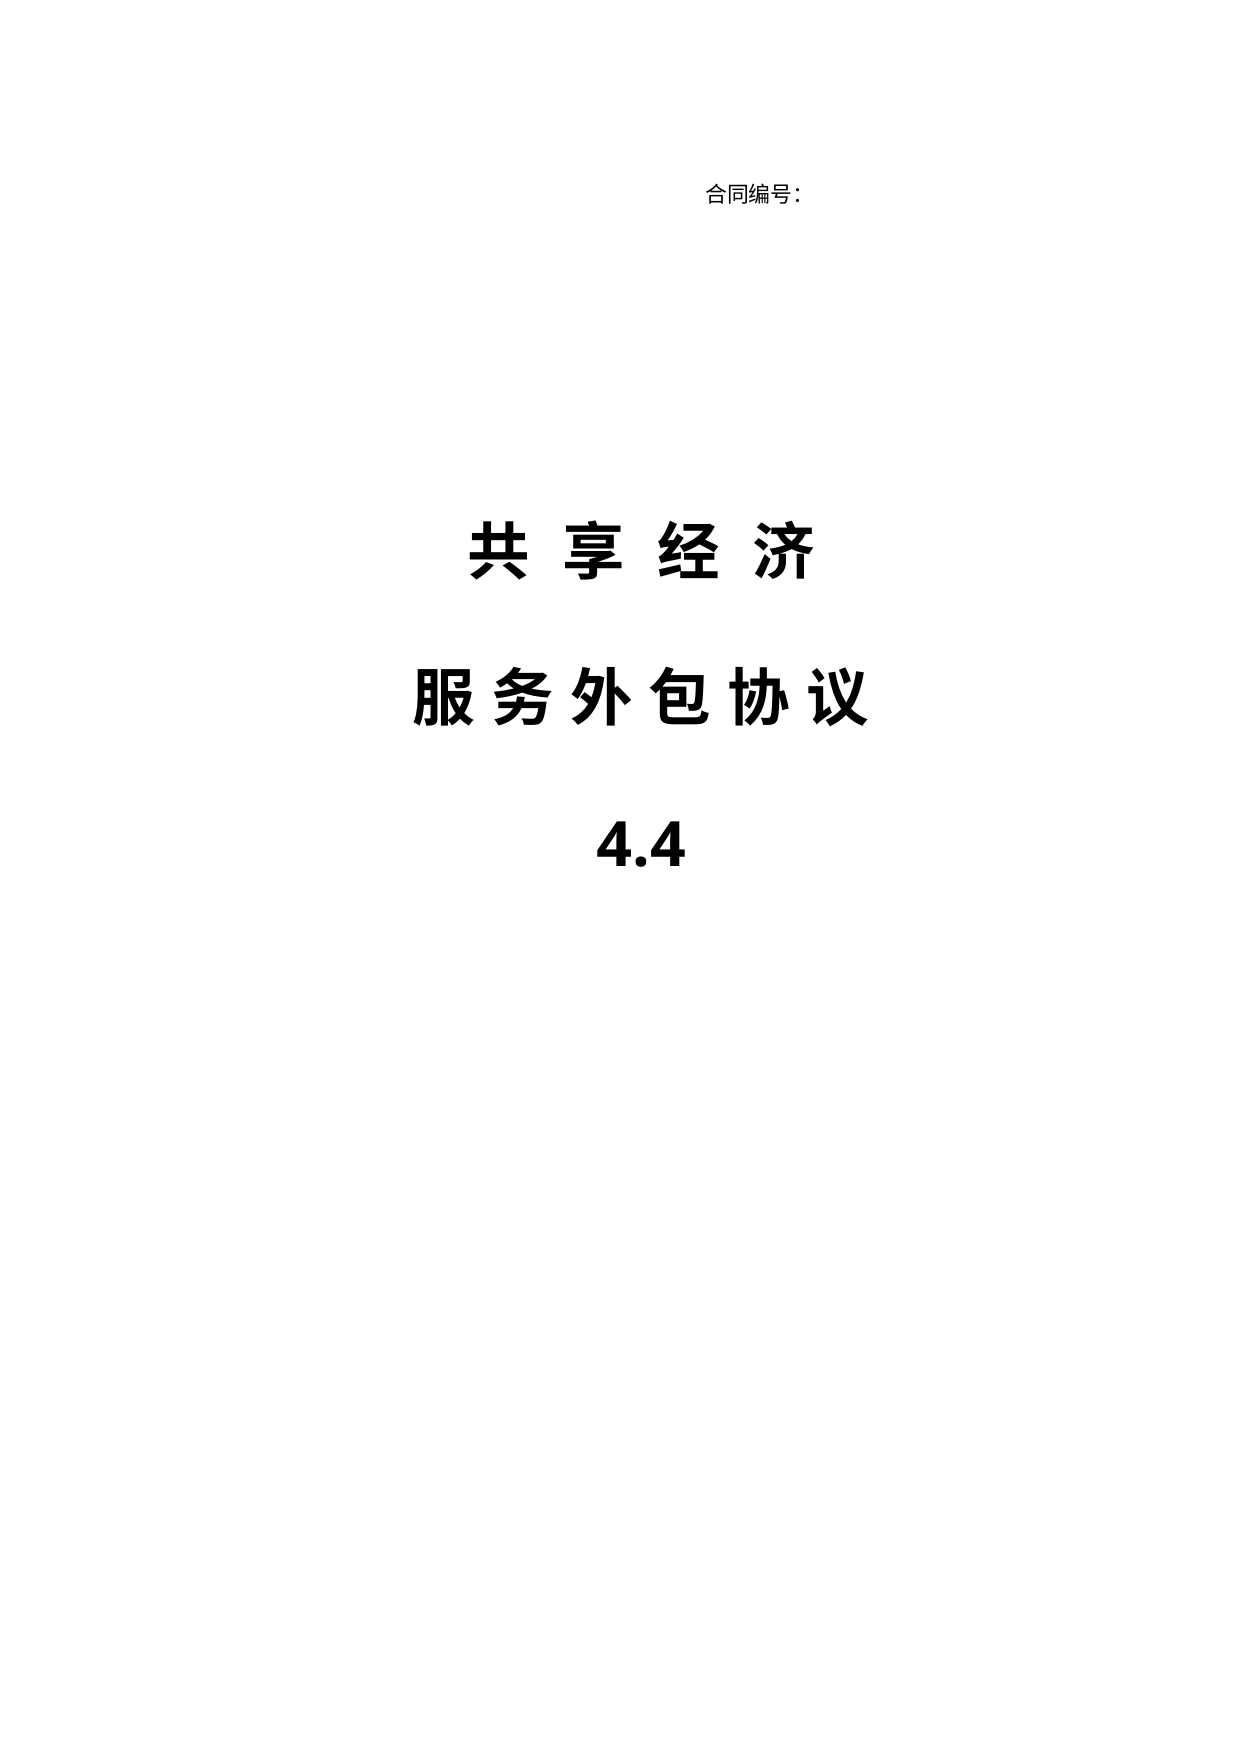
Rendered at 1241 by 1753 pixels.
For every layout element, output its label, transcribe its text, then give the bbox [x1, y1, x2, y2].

text 服 务 外 包 协 议 [175, 662, 1107, 735]
text 共 享 经 济 [175, 516, 1107, 589]
text 合同编号： [175, 177, 1107, 209]
text 4.4 [175, 808, 1107, 881]
